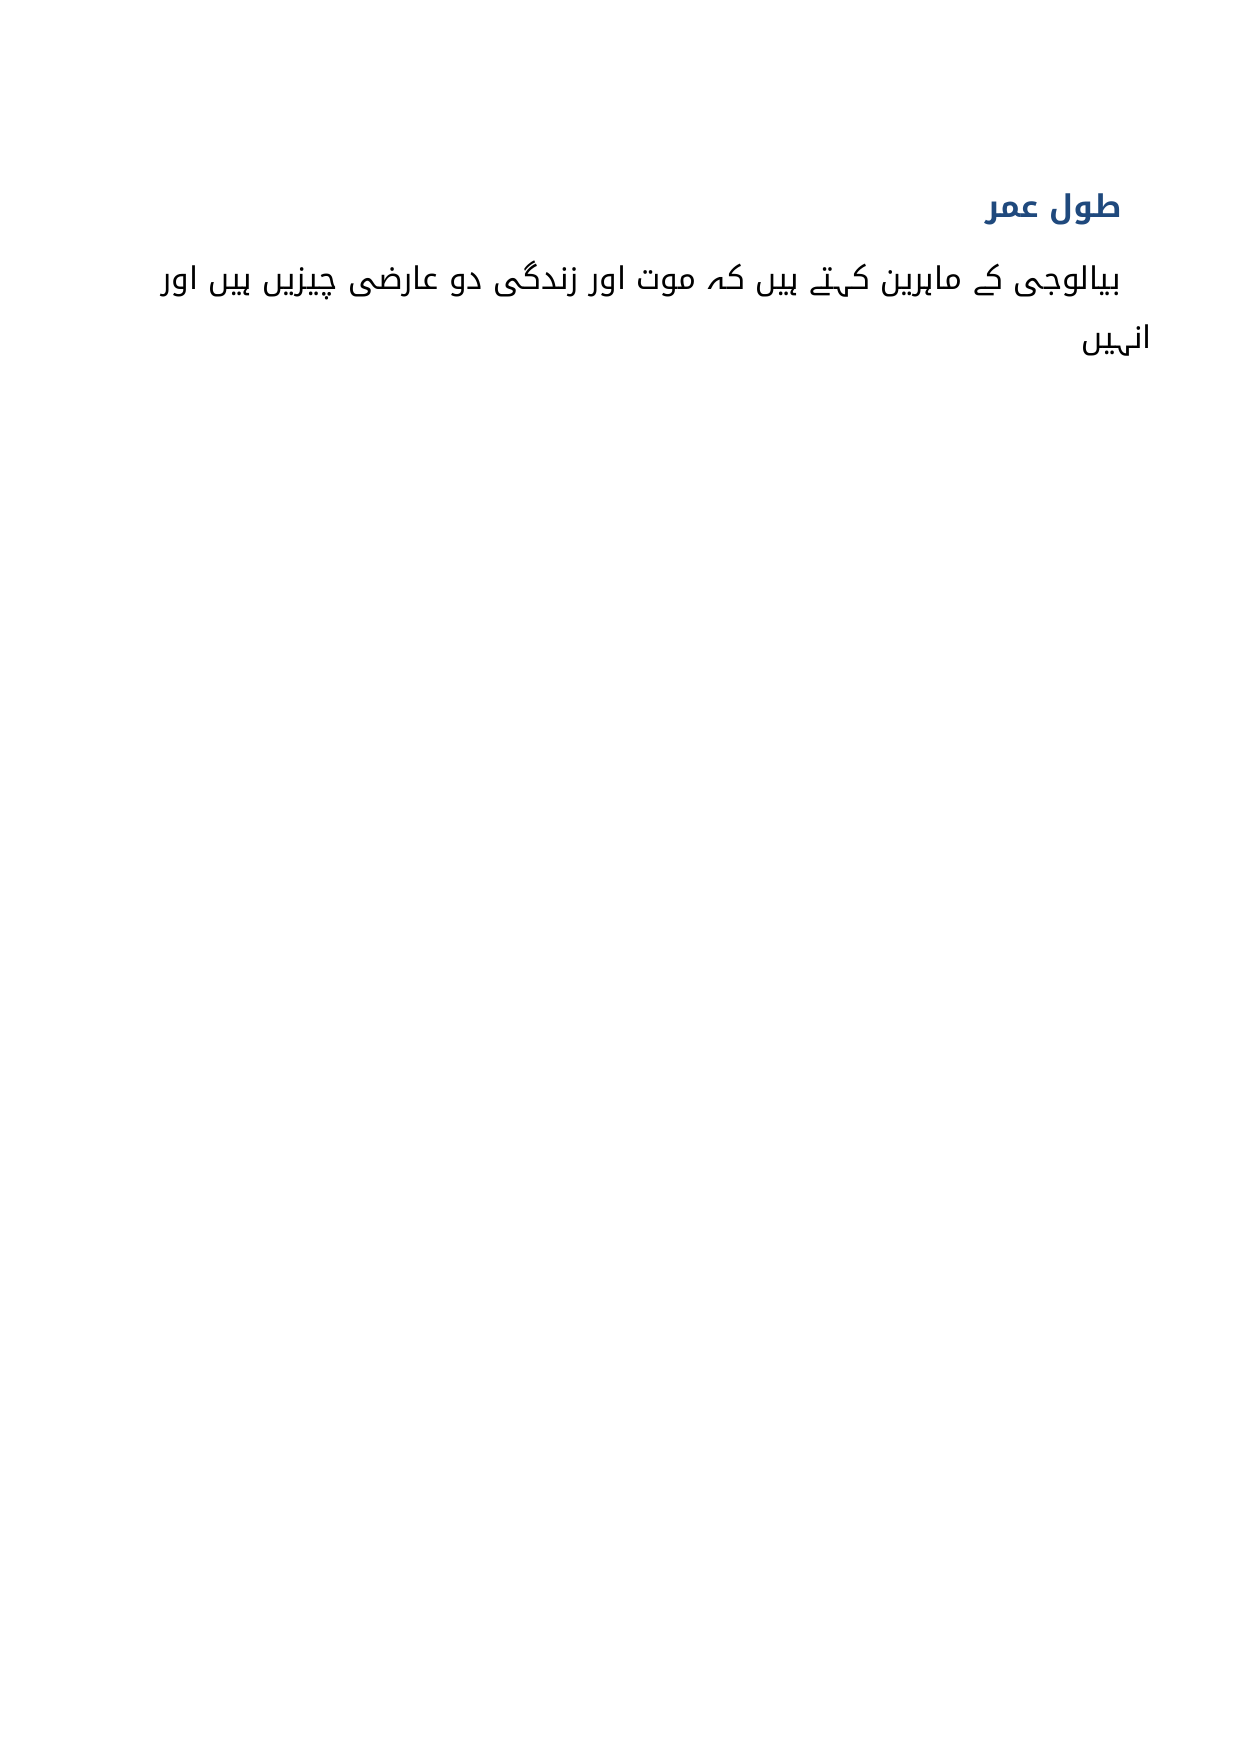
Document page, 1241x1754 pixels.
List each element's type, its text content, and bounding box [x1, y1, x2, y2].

text بیالوجی کے ماہرین کہتے ہیں کہ موت اور زندگی دو عارضی چیزیں ہیں اور انہیں [89, 249, 1152, 367]
subtitle طول عمر [89, 177, 1152, 236]
